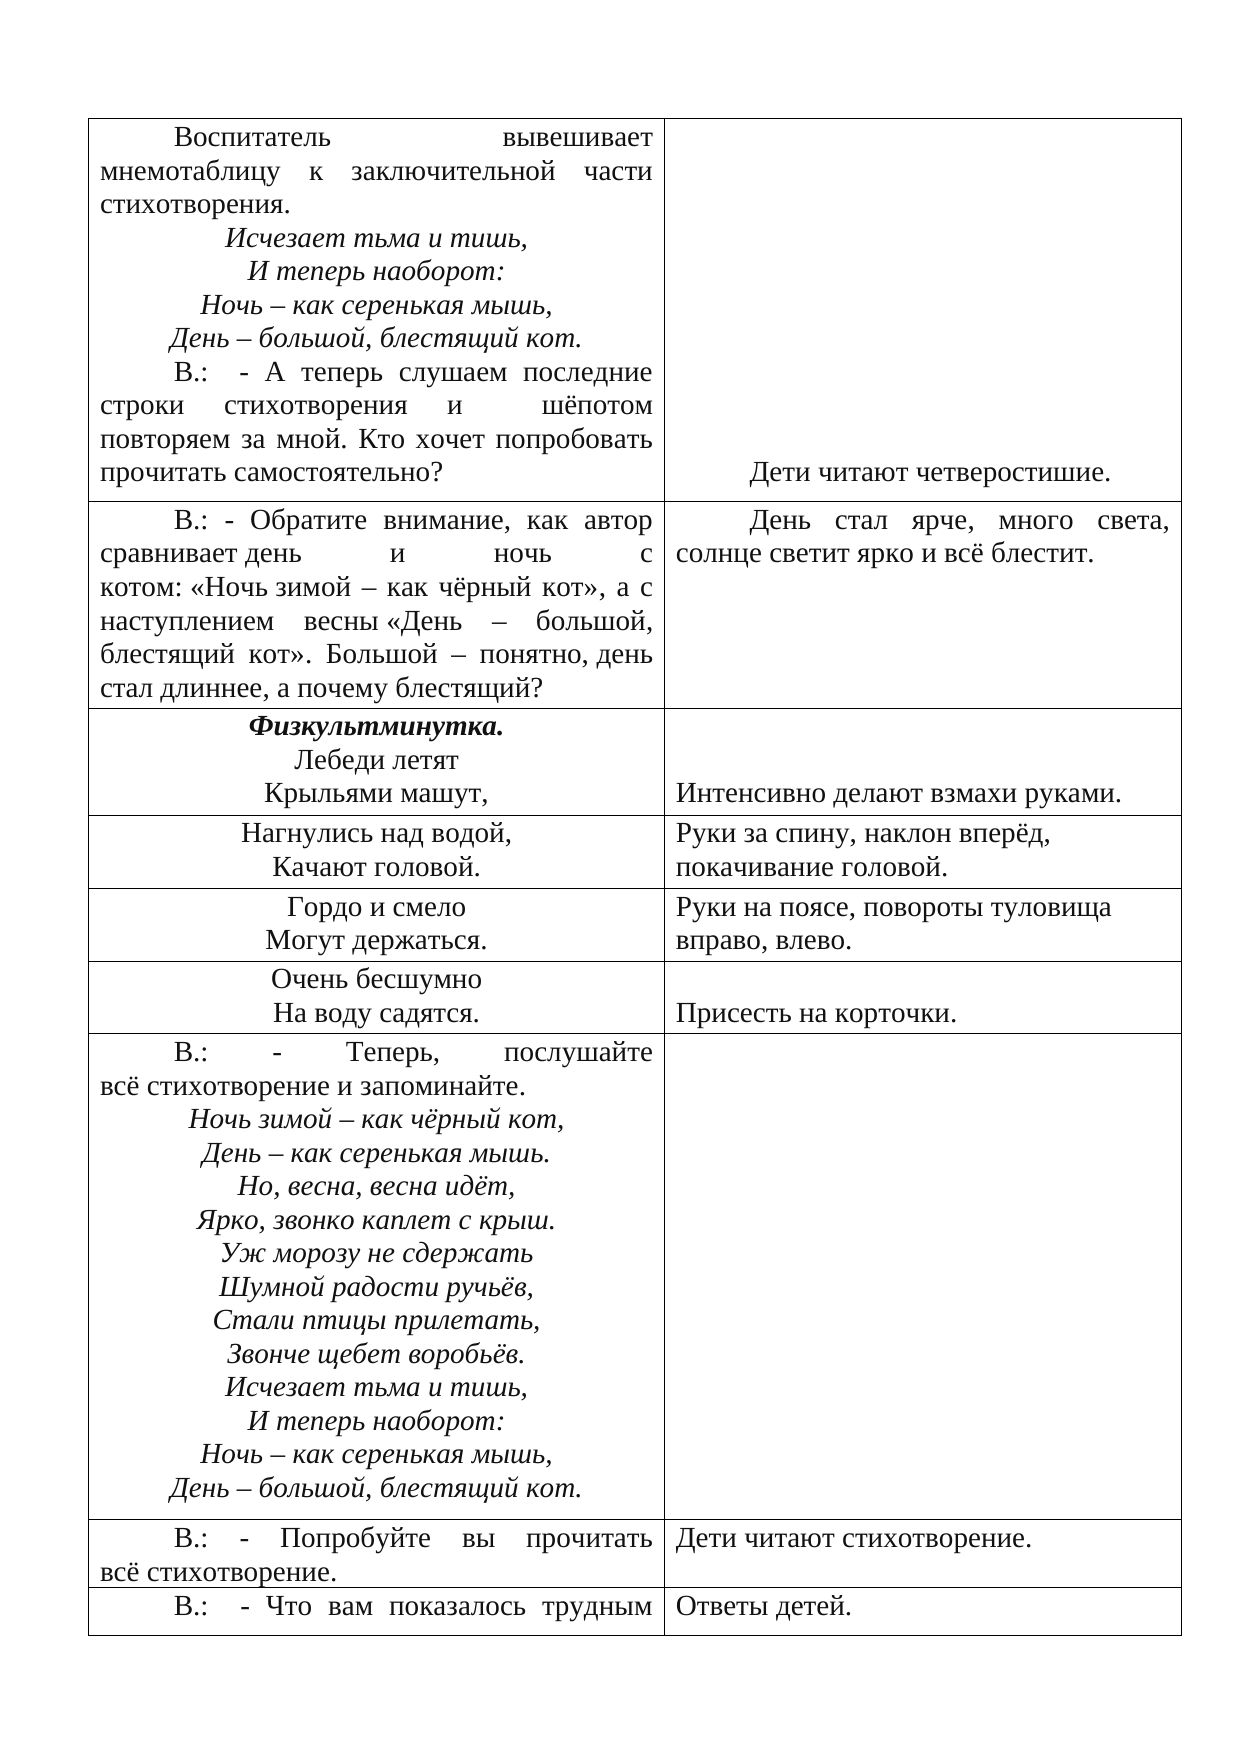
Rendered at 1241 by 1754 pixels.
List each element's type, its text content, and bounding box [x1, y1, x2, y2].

table_cell Очень бесшумно На воду садятся. [89, 962, 664, 1033]
table_cell Интенсивно делают взмахи руками. [665, 709, 1181, 814]
table_cell Физкультминутка. Лебеди летят Крыльями машут, [89, 709, 664, 814]
table_cell День стал ярче, много света, солнце светит ярко и всё блестит. [665, 502, 1181, 707]
table_cell [665, 1034, 1181, 1519]
table_cell Нагнулись над водой, Качают головой. [89, 816, 664, 888]
table_cell В.: - Обратите внимание, как автор сравнивает день и ночь с котом: «Ночь зимой – как чёрный кот», а с наступлением весны «День – большой, блестящий кот». Большой – понятно, день стал длиннее, а почему блестящий? [89, 502, 664, 707]
table_cell Ответы детей. [665, 1588, 1181, 1635]
table_cell Гордо и смело Могут держаться. [89, 889, 664, 961]
table_cell Руки на поясе, повороты туловища вправо, влево. [665, 889, 1181, 961]
table_cell Руки за спину, наклон вперёд, покачивание головой. [665, 816, 1181, 888]
table_cell Воспитатель вывешивает мнемотаблицу к заключительной части стихотворения. Исчезает тьма и тишь, И теперь наоборот: Ночь – как серенькая мышь, День – большой, блестящий кот. В.: - А теперь слушаем последние строки стихотворения и шёпотом повторяем за мной. Кто хочет попробовать прочитать самостоятельно? [89, 119, 664, 501]
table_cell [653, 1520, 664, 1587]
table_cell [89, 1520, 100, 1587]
table_cell В.: - Теперь, послушайте всё стихотворение и запоминайте. Ночь зимой – как чёрный кот, День – как серенькая мышь. Но, весна, весна идёт, Ярко, звонко каплет с крыш. Уж морозу не сдержать Шумной радости ручьёв, Стали птицы прилетать, Звонче щебет воробьёв. Исчезает тьма и тишь, И теперь наоборот: Ночь – как серенькая мышь, День – большой, блестящий кот. [89, 1034, 664, 1519]
table_cell В.: - Что вам показалось трудным сегодня? Что получилось лучше всего? Что понравилось? [89, 1588, 664, 1635]
table_cell Дети читают стихотворение. [665, 1520, 1181, 1587]
table_cell Присесть на корточки. [665, 962, 1181, 1033]
table_cell Дети читают четверостишие. [665, 119, 1181, 501]
